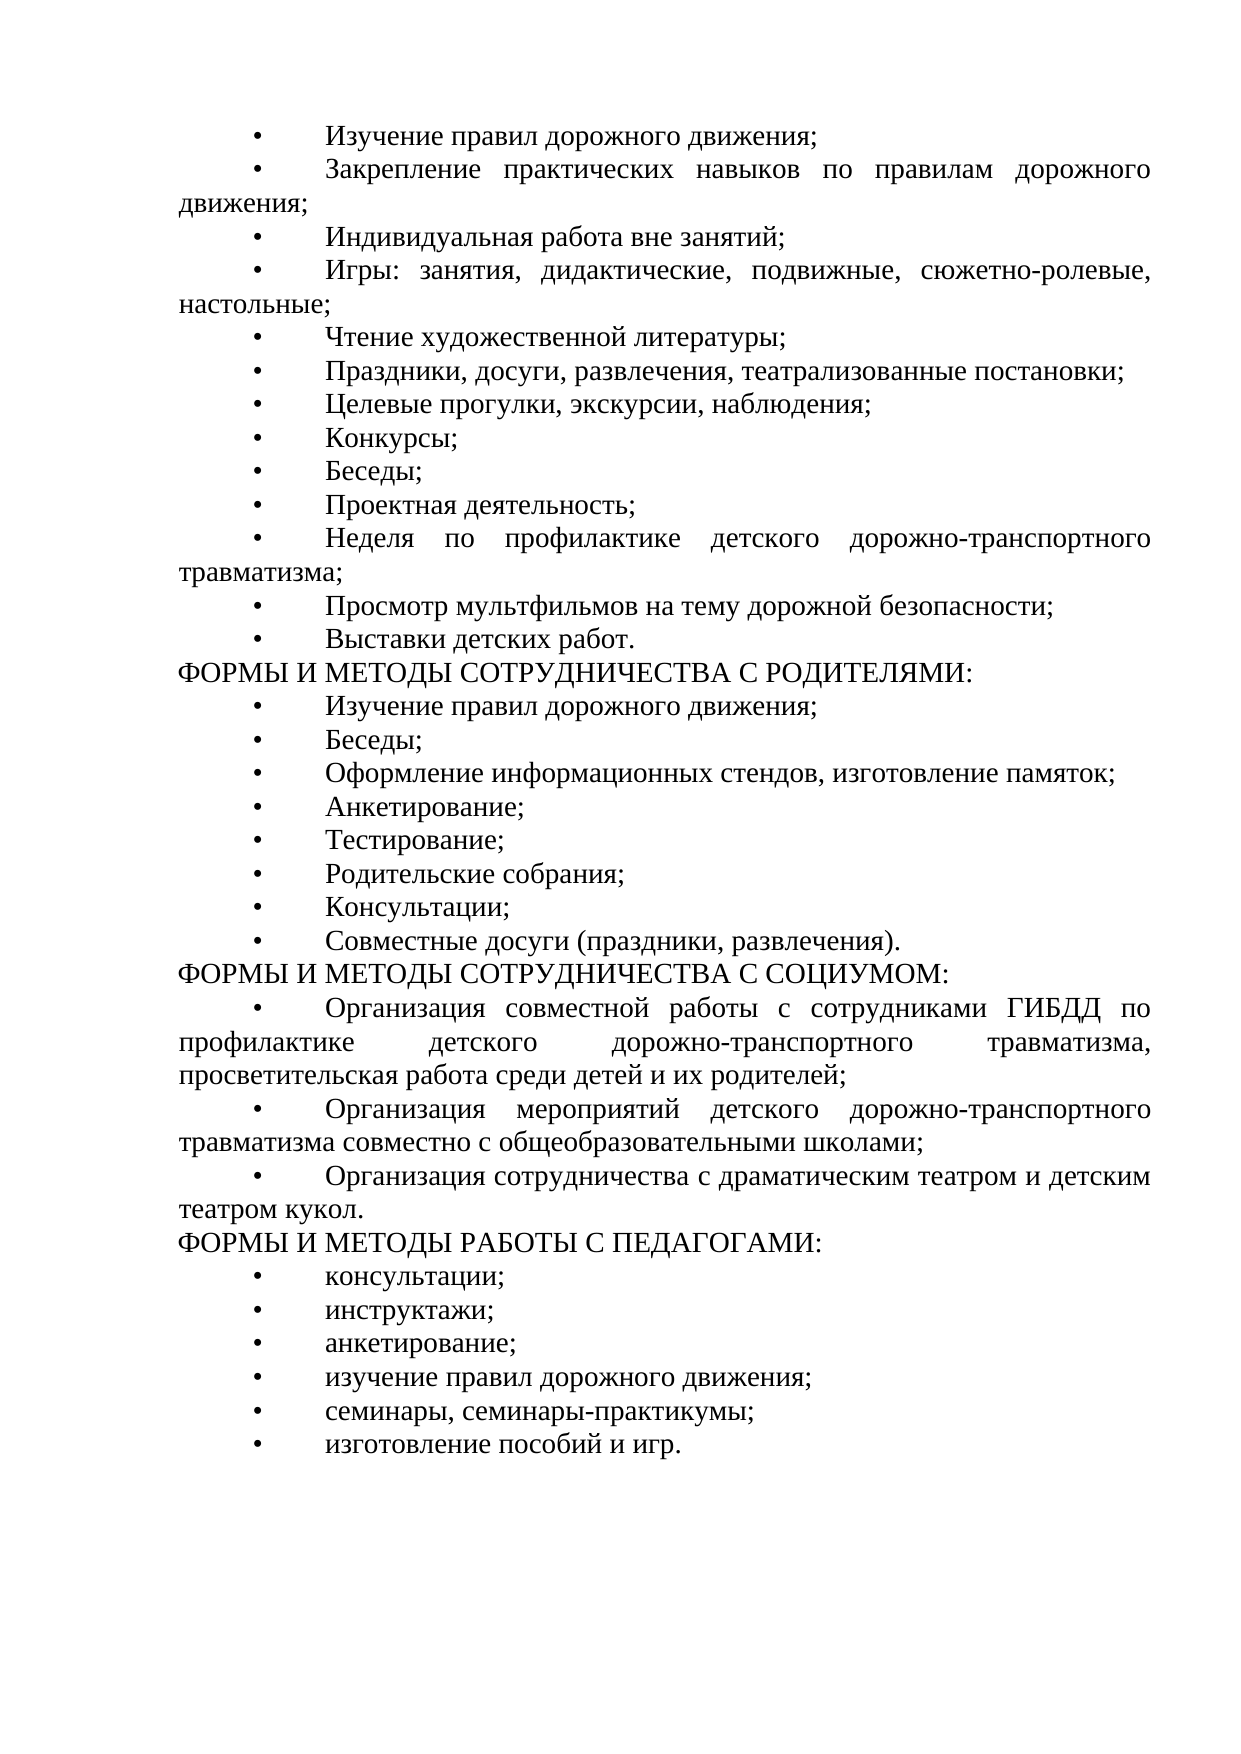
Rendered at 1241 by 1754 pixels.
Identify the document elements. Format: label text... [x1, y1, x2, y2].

list Праздники, досуги, развлечения, театрализованные постановки; [178, 353, 1152, 386]
list Закрепление практических навыков по правилам дорожного движения; [178, 152, 1152, 219]
list Организация сотрудничества с драматическим театром и детским театром кукол. [178, 1158, 1152, 1225]
list Родительские собрания; [178, 856, 1152, 889]
list Беседы; [178, 453, 1152, 487]
list Организация мероприятий детского дорожно-транспортного травматизма совместно с общеобразовательными школами; [178, 1091, 1152, 1158]
list Индивидуальная работа вне занятий; [178, 219, 1152, 252]
list Выставки детских работ. [178, 621, 1152, 655]
text ФОРМЫ И МЕТОДЫ РАБОТЫ С ПЕДАГОГАМИ: [103, 1225, 1152, 1258]
list изготовление пособий и игр. [178, 1426, 1152, 1460]
list анкетирование; [178, 1326, 1152, 1359]
list консультации; [178, 1258, 1152, 1292]
list Просмотр мультфильмов на тему дорожной безопасности; [178, 588, 1152, 621]
list семинары, семинары-практикумы; [178, 1393, 1152, 1426]
list Беседы; [178, 722, 1152, 755]
list Игры: занятия, дидактические, подвижные, сюжетно-ролевые, настольные; [178, 252, 1152, 319]
list Анкетирование; [178, 789, 1152, 822]
list Изучение правил дорожного движения; [178, 118, 1152, 152]
list Оформление информационных стендов, изготовление памяток; [178, 755, 1152, 789]
list Неделя по профилактике детского дорожно-транспортного травматизма; [178, 521, 1152, 588]
list Изучение правил дорожного движения; [178, 688, 1152, 722]
list Целевые прогулки, экскурсии, наблюдения; [178, 386, 1152, 420]
list Проектная деятельность; [178, 487, 1152, 521]
list Конкурсы; [178, 420, 1152, 453]
list инструктажи; [178, 1292, 1152, 1326]
list Чтение художественной литературы; [178, 319, 1152, 353]
list изучение правил дорожного движения; [178, 1359, 1152, 1393]
text ФОРМЫ И МЕТОДЫ СОТРУДНИЧЕСТВА С СОЦИУМОМ: [103, 957, 1152, 990]
text ФОРМЫ И МЕТОДЫ СОТРУДНИЧЕСТВА С РОДИТЕЛЯМИ: [103, 655, 1152, 688]
list Консультации; [178, 889, 1152, 923]
list Совместные досуги (праздники, развлечения). [178, 923, 1152, 957]
list Организация совместной работы с сотрудниками ГИБДД по профилактике детского дорожно-транспортного травматизма, просветительская работа среди детей и их родителей; [178, 990, 1152, 1091]
list Тестирование; [178, 822, 1152, 856]
